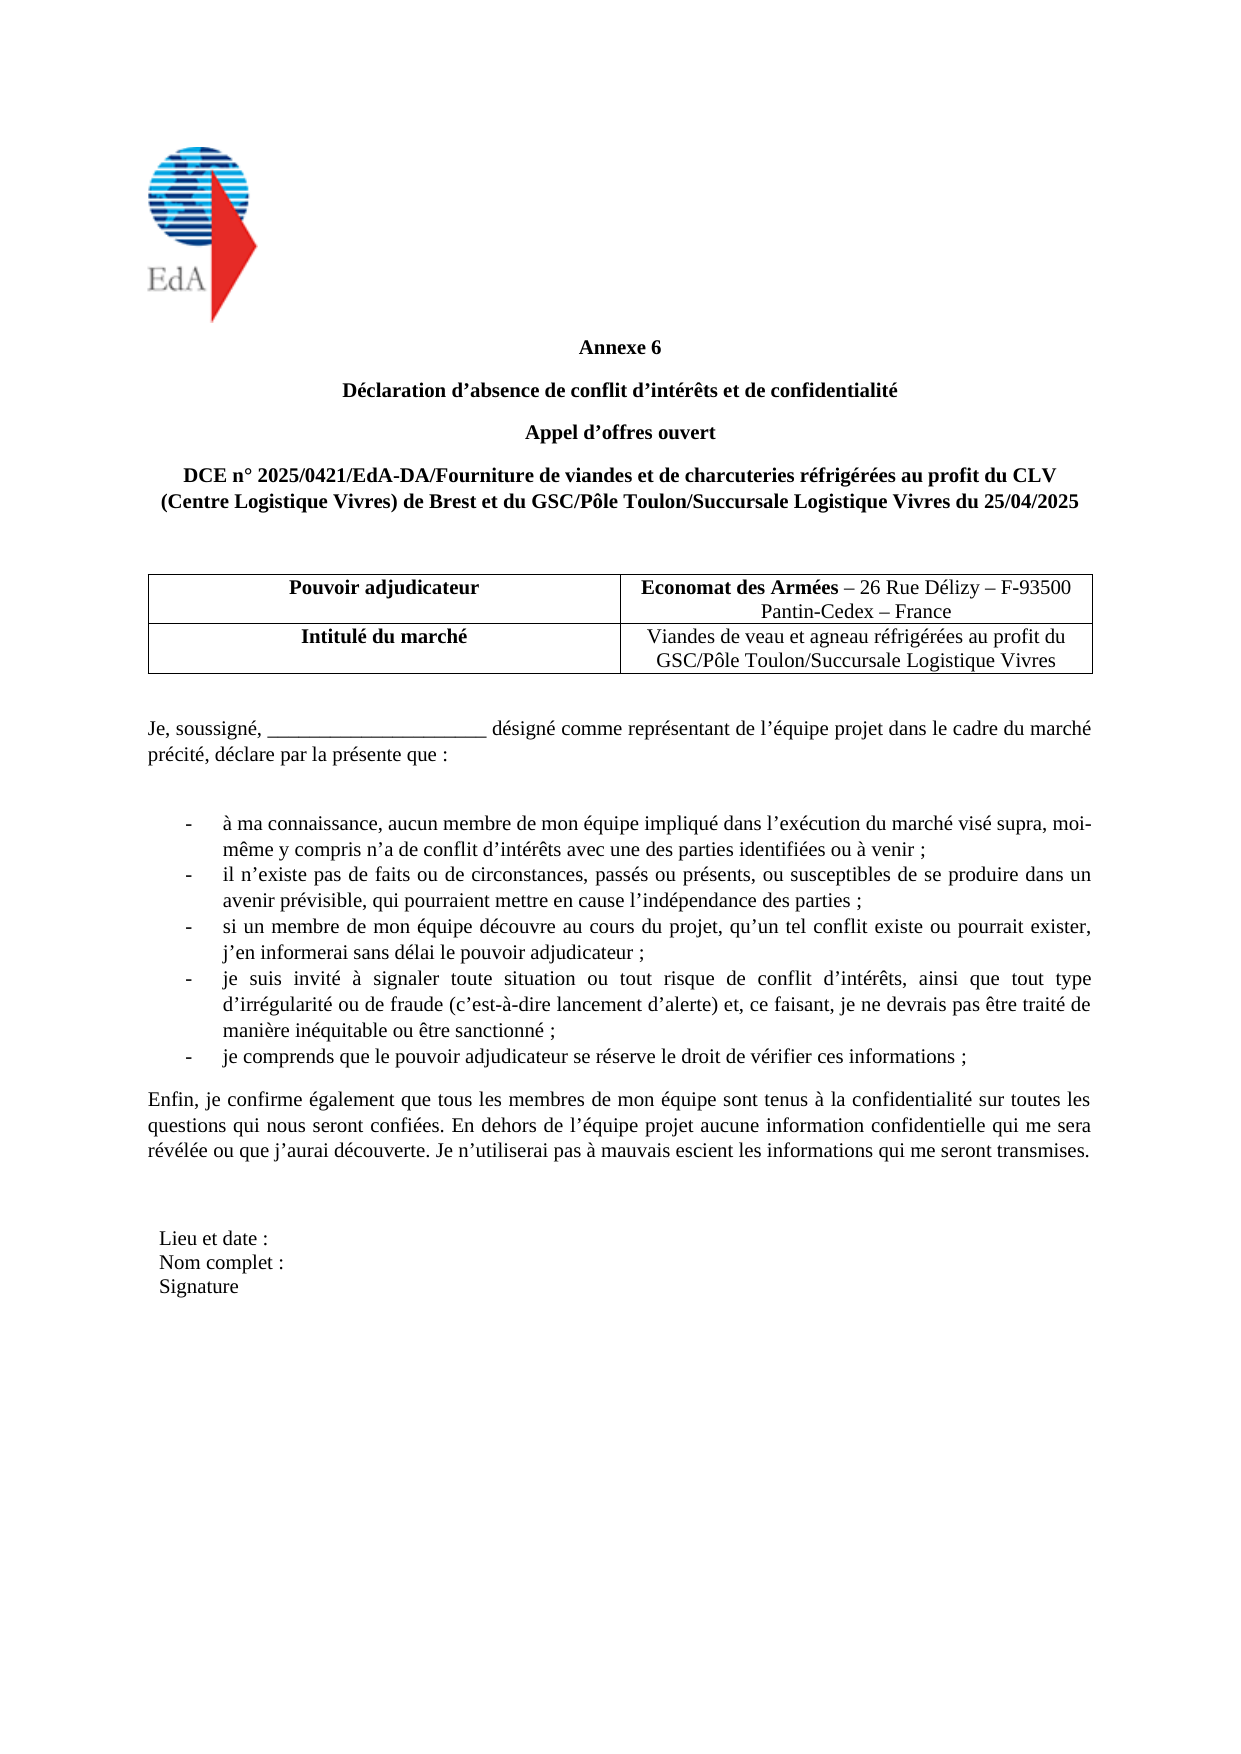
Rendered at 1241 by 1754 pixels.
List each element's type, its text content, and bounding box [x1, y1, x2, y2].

text Déclaration d’absence de conflit d’intérêts et de confidentialité [148, 378, 1093, 402]
list à ma connaissance, aucun membre de mon équipe impliqué dans l’exécution du marché visé supra, moi-même y compris n’a de conflit d’intérêts avec une des parties identifiées ou à venir ; [185, 811, 1093, 861]
table_header Lieu et date : Nom complet : Signature [148, 1226, 1092, 1325]
text Je, soussigné, _____________________ désigné comme représentant de l’équipe projet dans le cadre du marché précité, déclare par la présente que : [148, 716, 1093, 766]
text Appel d’offres ouvert [148, 420, 1093, 444]
list je suis invité à signaler toute situation ou tout risque de conflit d’intérêts, ainsi que tout type d’irrégularité ou de fraude (c’est-à-dire lancement d’alerte) et, ce faisant, je ne devrais pas être traité de manière inéquitable ou être sanctionné ; [185, 966, 1093, 1042]
text Enfin, je confirme également que tous les membres de mon équipe sont tenus à la confidentialité sur toutes les questions qui nous seront confiées. En dehors de l’équipe projet aucune information confidentielle qui me sera révélée ou que j’aurai découverte. Je n’utiliserai pas à mauvais escient les informations qui me seront transmises. [148, 1087, 1093, 1162]
picture [147, 147, 258, 323]
table_cell Viandes de veau et agneau réfrigérées au profit du GSC/Pôle Toulon/Succursale Logistique Vivres [621, 624, 1092, 672]
list il n’existe pas de faits ou de circonstances, passés ou présents, ou susceptibles de se produire dans un avenir prévisible, qui pourraient mettre en cause l’indépendance des parties ; [185, 862, 1093, 912]
list je comprends que le pouvoir adjudicateur se réserve le droit de vérifier ces informations ; [185, 1044, 1093, 1068]
table_header Economat des Armées – 26 Rue Délizy – F-93500 Pantin-Cedex – France [621, 575, 1092, 623]
text DCE n° 2025/0421/EdA-DA/Fourniture de viandes et de charcuteries réfrigérées au profit du CLV (Centre Logistique Vivres) de Brest et du GSC/Pôle Toulon/Succursale Logistique Vivres du 25/04/2025 [148, 463, 1093, 513]
table_cell Intitulé du marché [149, 624, 620, 672]
table_header Pouvoir adjudicateur [149, 575, 620, 623]
list si un membre de mon équipe découvre au cours du projet, qu’un tel conflit existe ou pourrait exister, j’en informerai sans délai le pouvoir adjudicateur ; [185, 914, 1093, 964]
text Annexe 6 [148, 335, 1093, 359]
